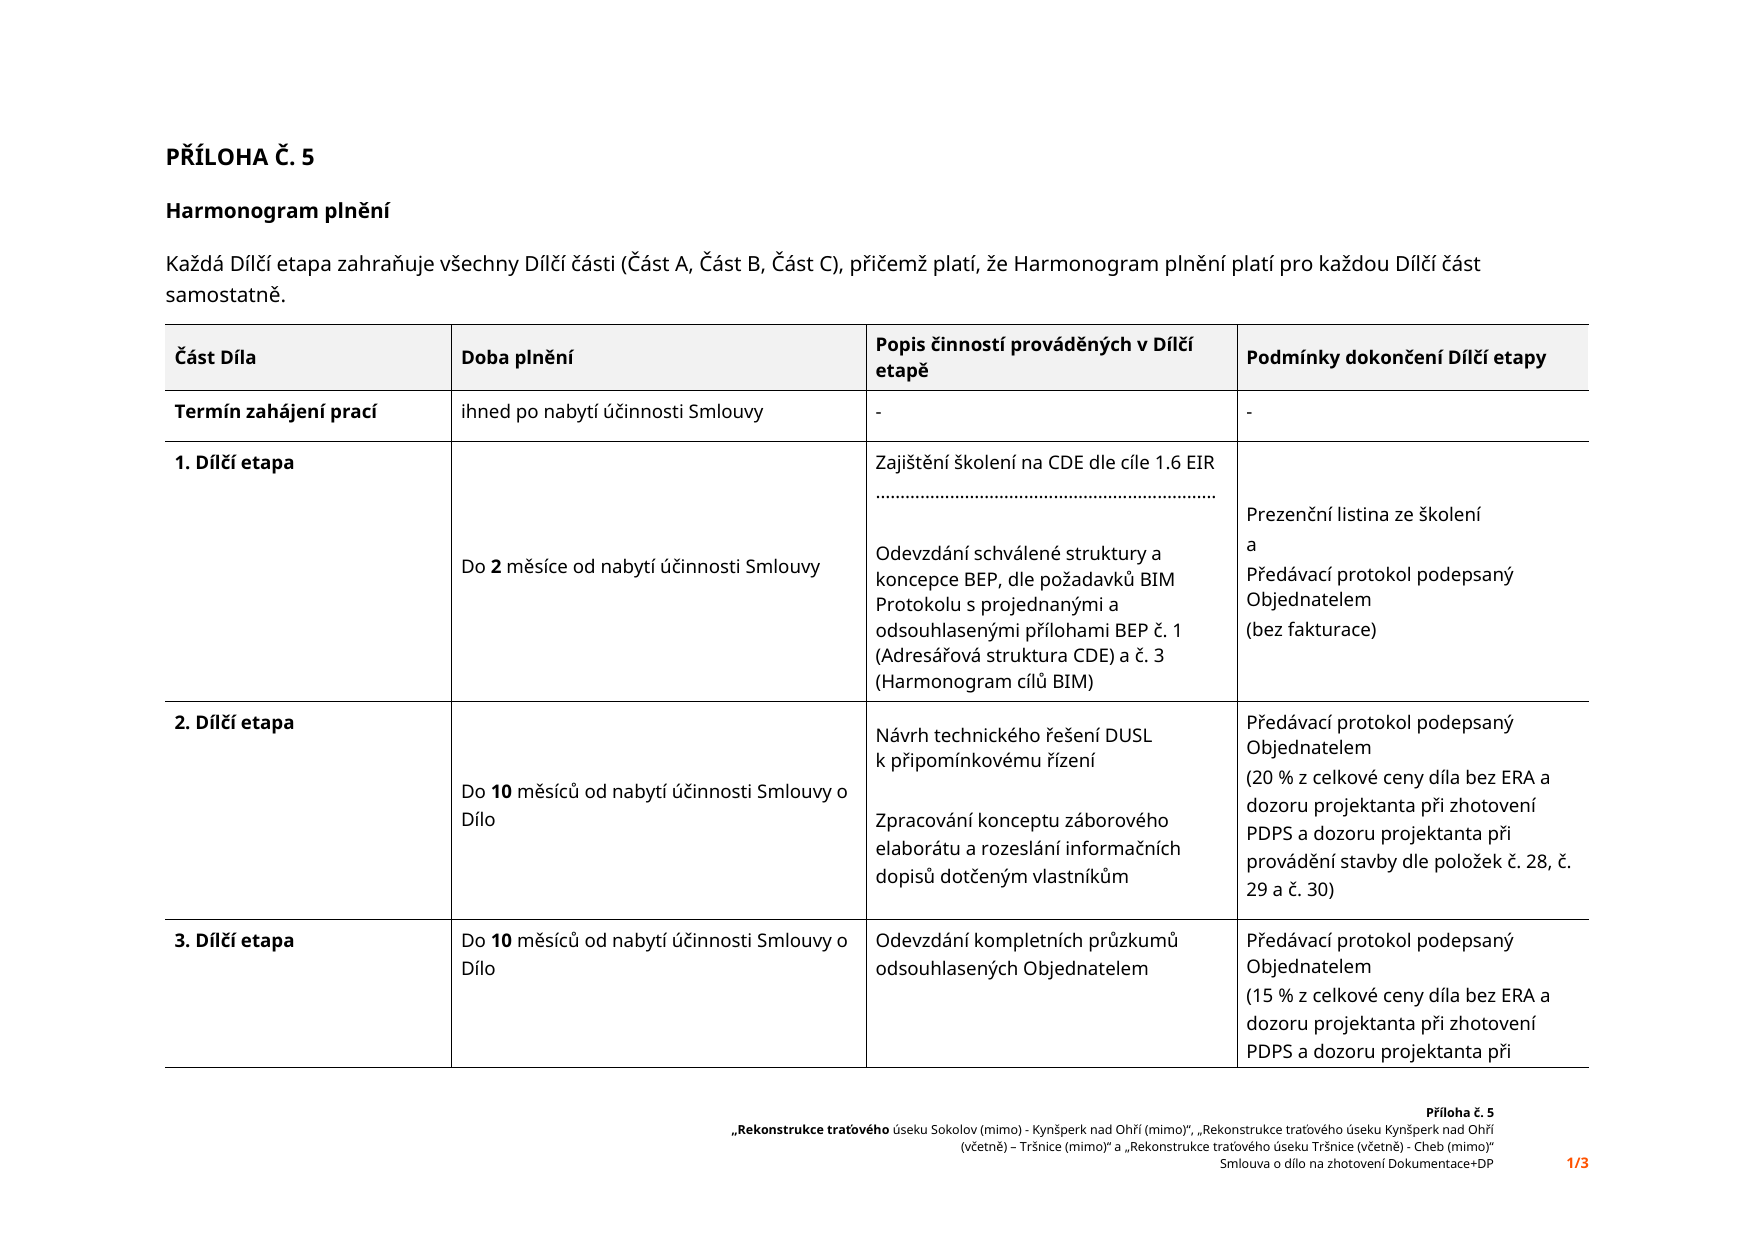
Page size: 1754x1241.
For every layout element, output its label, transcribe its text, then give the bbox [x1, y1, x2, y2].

table_cell 2. Dílčí etapa [165, 702, 451, 919]
table_cell 3. Dílčí etapa [165, 920, 451, 1067]
table_cell - [1238, 391, 1588, 441]
table_cell Předávací protokol podepsaný Objednatelem (20 % z celkové ceny díla bez ERA a dozoru projektanta při zhotovení PDPS a dozoru projektanta při provádění stavby dle položek č. 28, č. 29 a č. 30) [1238, 702, 1588, 919]
table_cell Prezenční listina ze školení a Předávací protokol podepsaný Objednatelem (bez fakturace) [1238, 442, 1588, 701]
text Každá Dílčí etapa zahraňuje všechny Dílčí části (Část A, Část B, Část C), přičemž platí, že Harmonogram plnění platí pro každou Dílčí část samostatně. [165, 249, 1588, 308]
text Příloha č. 5 [165, 141, 1588, 173]
table_cell 1. Dílčí etapa [165, 442, 451, 701]
table_cell Do 10 měsíců od nabytí účinnosti Smlouvy o Dílo [452, 702, 866, 919]
table_header Popis činností prováděných v Dílčí etapě [867, 325, 1237, 390]
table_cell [452, 920, 866, 1067]
table_cell - [867, 391, 1237, 441]
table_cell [1238, 920, 1588, 1067]
table_cell Zajištění školení na CDE dle cíle 1.6 EIR …………………………………………………………… Odevzdání schválené struktury a koncepce BEP, dle požadavků BIM Protokolu s projednanými a odsouhlasenými přílohami BEP č. 1 (Adresářová struktura CDE) a č. 3 (Harmonogram cílů BIM) [867, 442, 1237, 701]
table_cell Do 2 měsíce od nabytí účinnosti Smlouvy [452, 442, 866, 701]
table_header Část Díla [165, 325, 451, 390]
table_header Podmínky dokončení Dílčí etapy [1238, 325, 1588, 390]
table_header Doba plnění [452, 325, 866, 390]
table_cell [867, 920, 1237, 1067]
table_cell ihned po nabytí účinnosti Smlouvy [452, 391, 866, 441]
table_cell Návrh technického řešení DUSL k připomínkovému řízení Zpracování konceptu záborového elaborátu a rozeslání informačních dopisů dotčeným vlastníkům [867, 702, 1237, 919]
text Harmonogram plnění [165, 197, 1588, 225]
table_cell Termín zahájení prací [165, 391, 451, 441]
